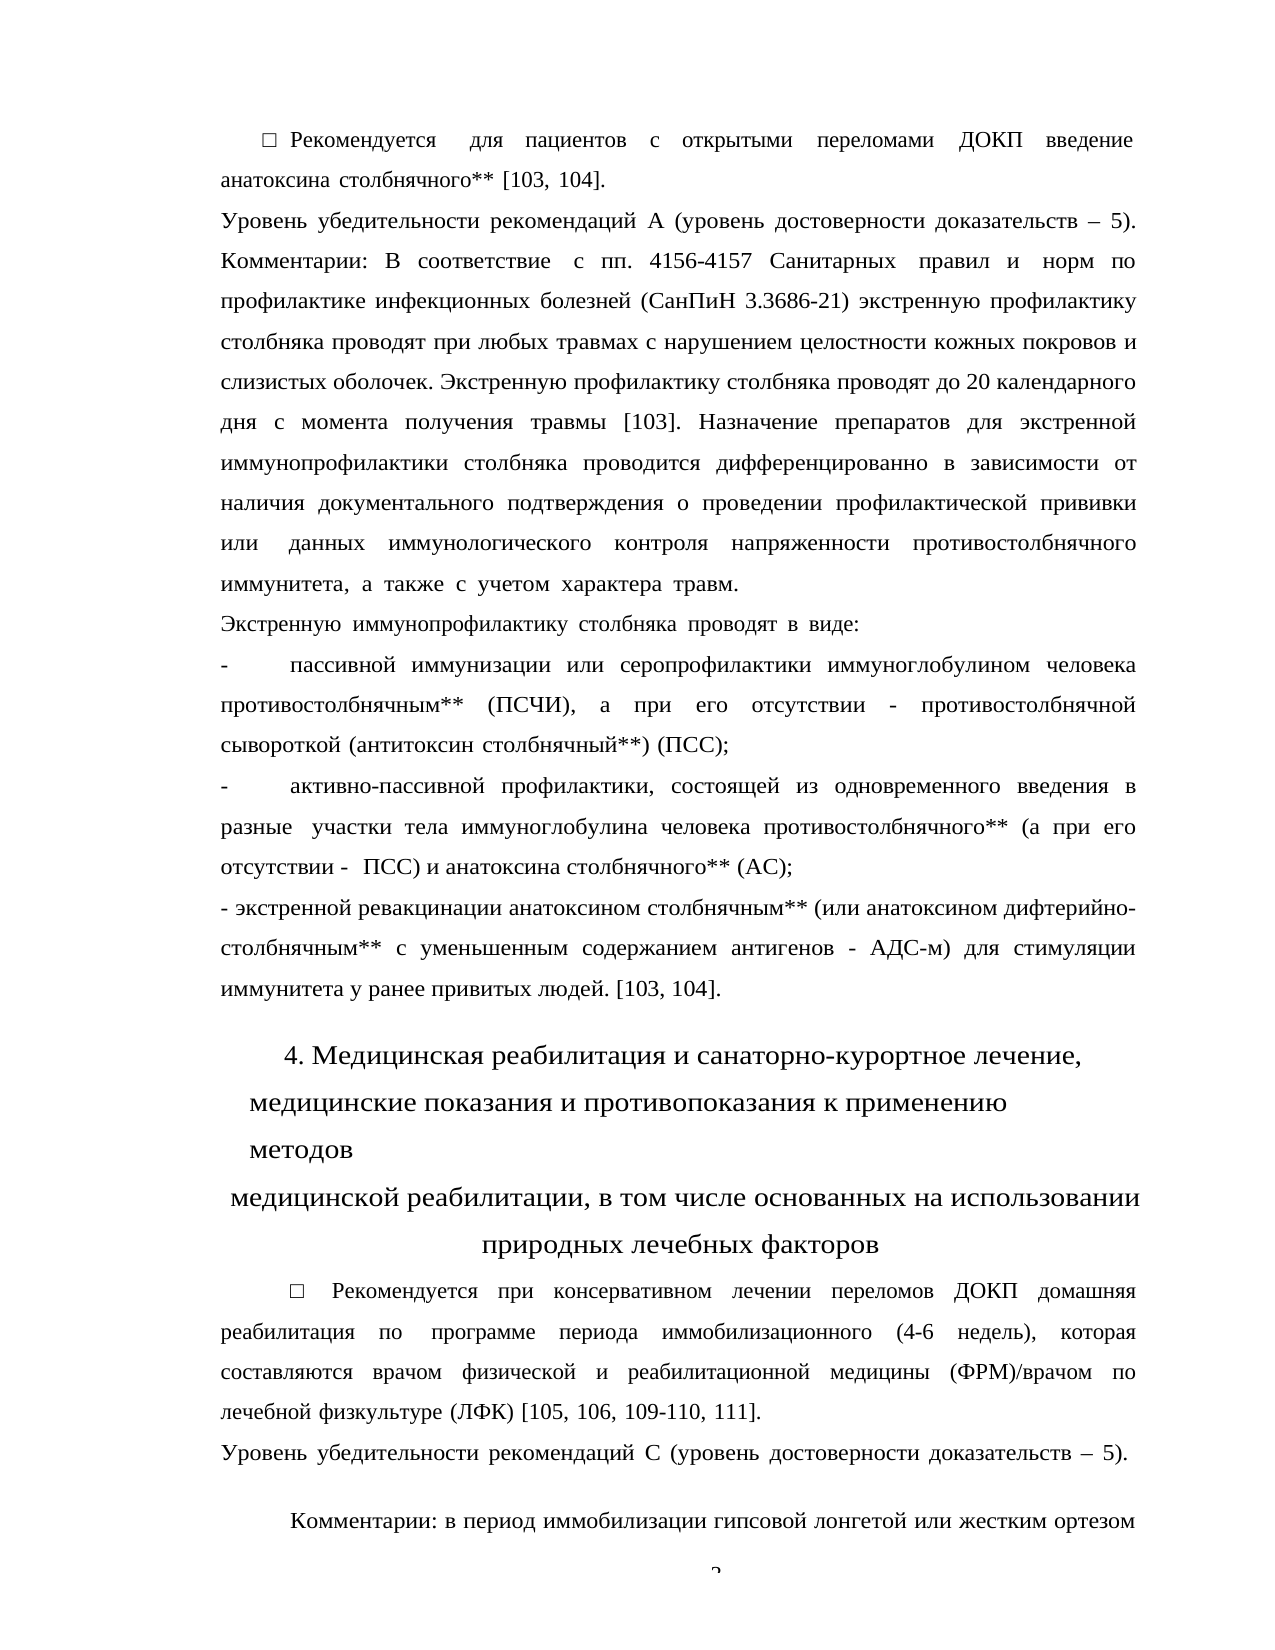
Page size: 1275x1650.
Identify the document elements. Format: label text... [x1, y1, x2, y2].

text Уровень убедительности рекомендаций С (уровень достоверности доказательств – 5). [220, 1439, 1148, 1466]
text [220, 1507, 1136, 1533]
text Уровень убедительности рекомендаций А (уровень достоверности доказательств – 5). Комментарии: В соответствие с пп. 4156-4157 Санитарных правил и норм по профилактике инфекционных болезней (СанПиН 3.3686-21) экстренную профилактику столбняка проводят при любых травмах с нарушением целостности кожных покровов и слизистых оболочек. Экстренную профилактику столбняка проводят до 20 календарного дня с момента получения травмы [103]. Назначение препаратов для экстренной иммунопрофилактики столбняка проводится дифференцированно в зависимости от наличия документального подтверждения о проведении профилактической прививки или данных иммунологического контроля напряженности противостолбнячного иммунитета, а также с учетом характера травм. [220, 207, 1137, 596]
list экстренной ревакцинации анатоксином столбнячным** (или анатоксином дифтерийно- столбнячным** с уменьшенным содержанием антигенов - АДС-м) для стимуляции иммунитета у ранее привитых людей. [103, 104]. [220, 894, 1136, 1001]
list Рекомендуется для пациентов с открытыми переломами ДОКП введение анатоксина столбнячного** [103, 104]. [220, 126, 1136, 192]
text медицинской реабилитации, в том числе основанных на использовании природных лечебных факторов [230, 1181, 1148, 1259]
list активно-пассивной профилактики, состоящей из одновременного введения в разные участки тела иммуноглобулина человека противостолбнячного** (а при его отсутствии - ПСС) и анатоксина столбнячного** (АС); [220, 772, 1136, 879]
subtitle Медицинская реабилитация и санаторно-курортное лечение, медицинские показания и противопоказания к применению методов [249, 1039, 1107, 1164]
text Экстренную иммунопрофилактику столбняка проводят в виде: [220, 610, 1148, 637]
list Рекомендуется при консервативном лечении переломов ДОКП домашняя реабилитация по программе периода иммобилизационного (4-6 недель), которая составляются врачом физической и реабилитационной медицины (ФРМ)/врачом по лечебной физкультуре (ЛФК) [105, 106, 109-110, 111]. [220, 1277, 1136, 1425]
list пассивной иммунизации или серопрофилактики иммуноглобулином человека противостолбнячным** (ПСЧИ), а при его отсутствии - противостолбнячной сывороткой (антитоксин столбнячный**) (ПСС); [220, 651, 1136, 758]
